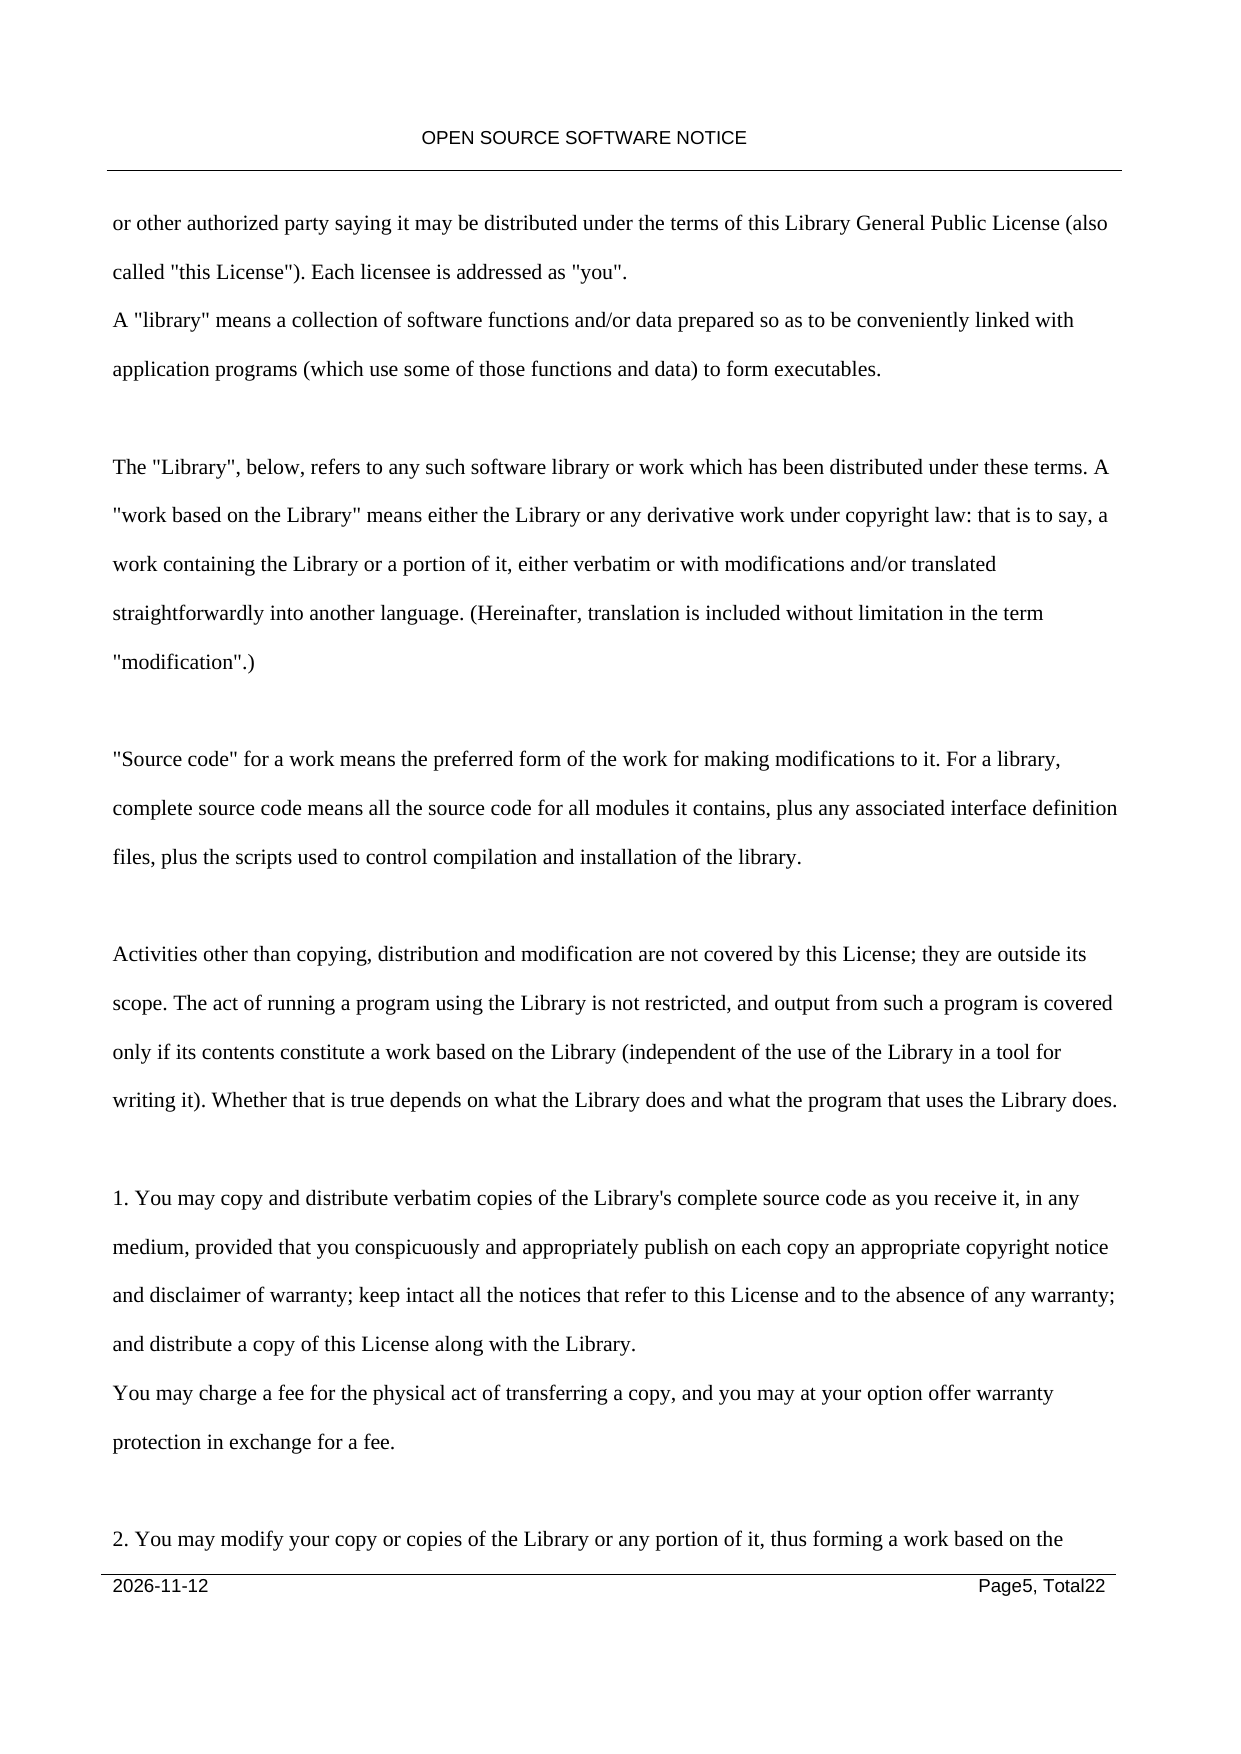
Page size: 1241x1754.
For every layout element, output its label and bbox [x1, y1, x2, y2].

text [112, 206, 1128, 1555]
